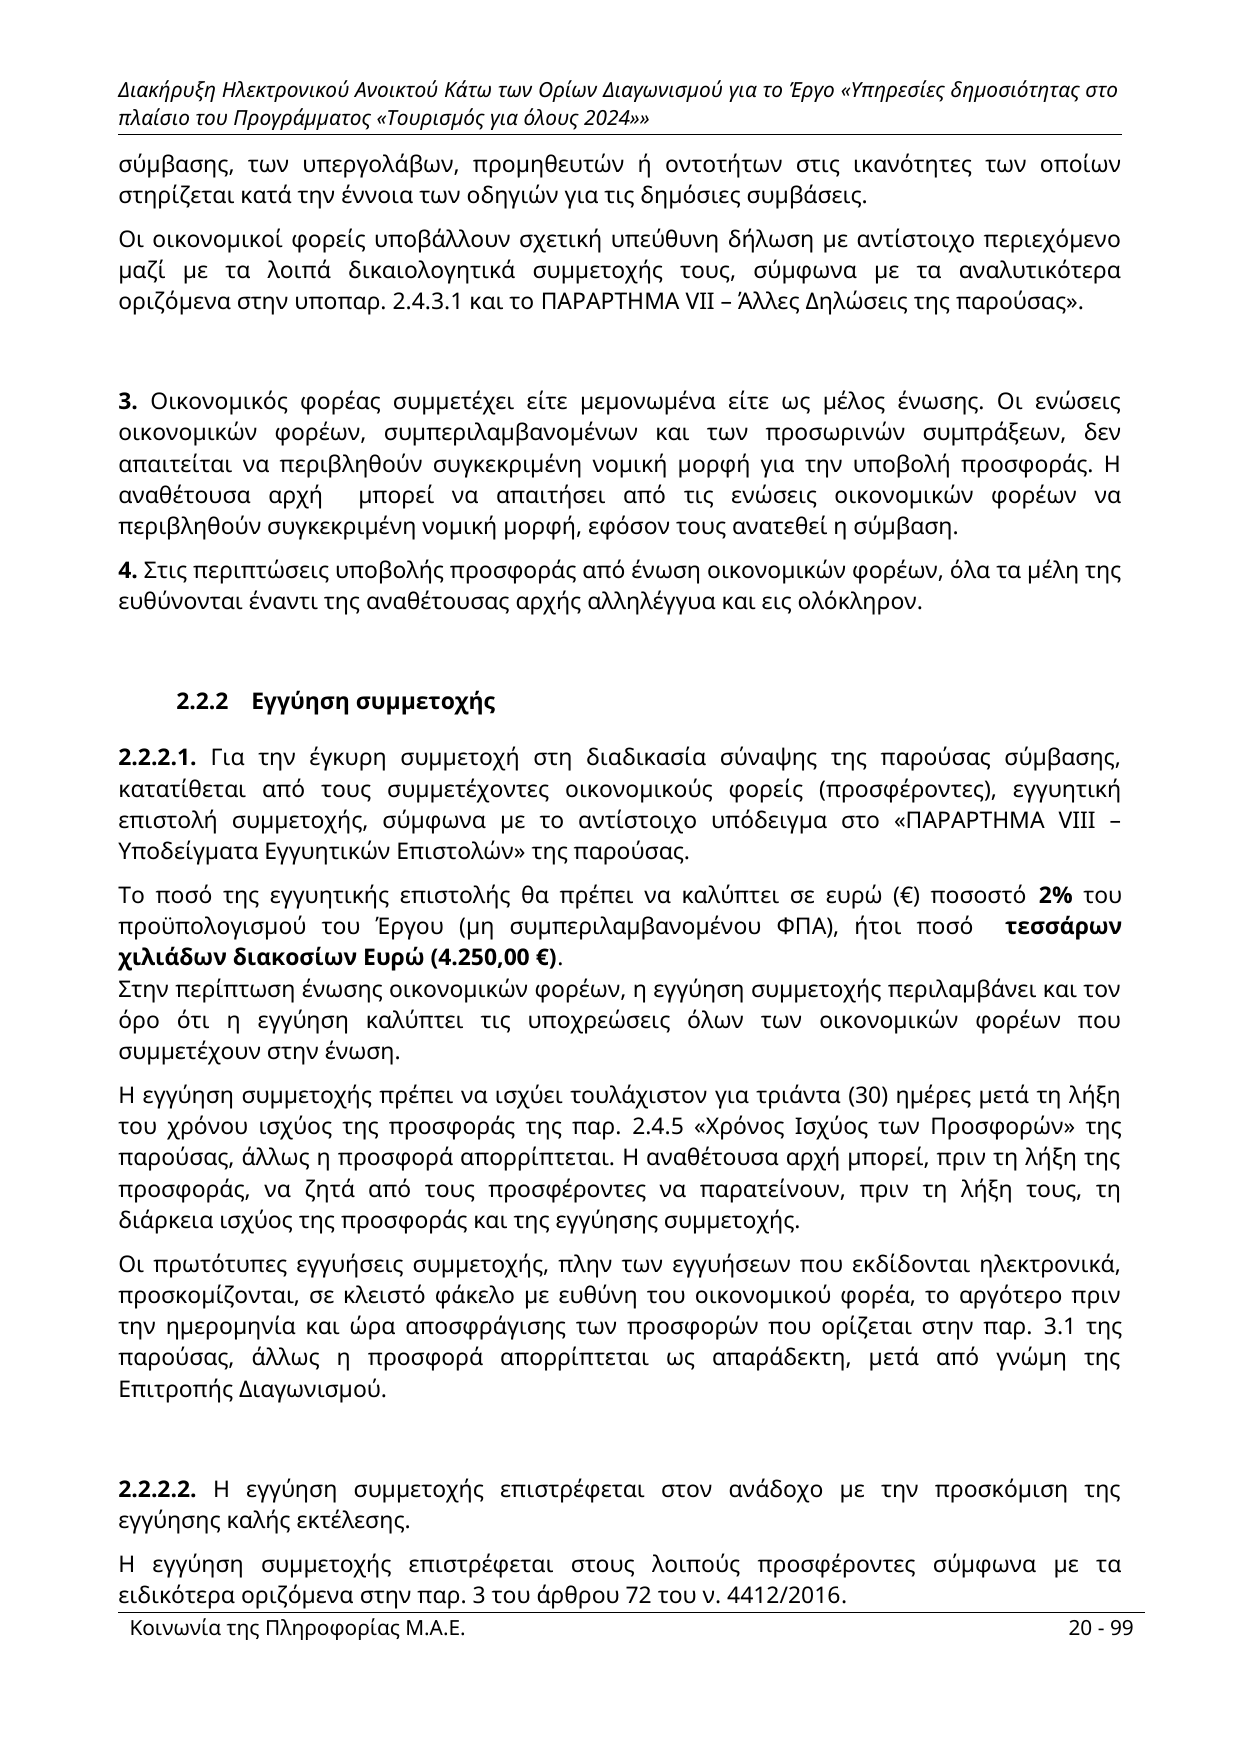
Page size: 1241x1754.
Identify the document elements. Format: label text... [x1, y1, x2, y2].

text Η εγγύηση συμμετοχής επιστρέφεται στους λοιπούς προσφέροντες σύμφωνα με τα ειδικότερα οριζόμενα στην παρ. 3 του άρθρου 72 του ν. 4412/2016. [118, 1547, 1122, 1610]
text 3. Οικονομικός φορέας συμμετέχει είτε μεμονωμένα είτε ως μέλος ένωσης. Οι ενώσεις οικονομικών φορέων, συμπεριλαμβανομένων και των προσωρινών συμπράξεων, δεν απαιτείται να περιβληθούν συγκεκριμένη νομική μορφή για την υποβολή προσφοράς. Η αναθέτουσα αρχή μπορεί να απαιτήσει από τις ενώσεις οικονομικών φορέων να περιβληθούν συγκεκριμένη νομική μορφή, εφόσον τους ανατεθεί η σύμβαση. [118, 385, 1122, 541]
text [118, 147, 1122, 210]
text 2.2.2.1. Για την έγκυρη συμμετοχή στη διαδικασία σύναψης της παρούσας σύμβασης, κατατίθεται από τους συμμετέχοντες οικονομικούς φορείς (προσφέροντες), εγγυητική επιστολή συμμετοχής, σύμφωνα με το αντίστοιχο υπόδειγμα στο «ΠΑΡΑΡΤΗΜΑ VIII – Υποδείγματα Εγγυητικών Επιστολών» της παρούσας. [118, 741, 1122, 866]
text Το ποσό της εγγυητικής επιστολής θα πρέπει να καλύπτει σε ευρώ (€) ποσοστό 2% του προϋπολογισμού του Έργου (μη συμπεριλαμβανομένου ΦΠΑ), ήτοι ποσό τεσσάρων χιλιάδων διακοσίων Ευρώ (4.250,00 €). [118, 879, 1122, 972]
subtitle Εγγύηση συμμετοχής [176, 685, 1122, 716]
text 4. Στις περιπτώσεις υποβολής προσφοράς από ένωση οικονομικών φορέων, όλα τα μέλη της ευθύνονται έναντι της αναθέτουσας αρχής αλληλέγγυα και εις ολόκληρον. [118, 554, 1122, 616]
text Η εγγύηση συμμετοχής πρέπει να ισχύει τουλάχιστον για τριάντα (30) ημέρες μετά τη λήξη του χρόνου ισχύος της προσφοράς της παρ. 2.4.5 «Χρόνος Ισχύος των Προσφορών» της παρούσας, άλλως η προσφορά απορρίπτεται. Η αναθέτουσα αρχή μπορεί, πριν τη λήξη της προσφοράς, να ζητά από τους προσφέροντες να παρατείνουν, πριν τη λήξη τους, τη διάρκεια ισχύος της προσφοράς και της εγγύησης συμμετοχής. [118, 1079, 1122, 1235]
text Στην περίπτωση ένωσης οικονομικών φορέων, η εγγύηση συμμετοχής περιλαμβάνει και τον όρο ότι η εγγύηση καλύπτει τις υποχρεώσεις όλων των οικονομικών φορέων που συμμετέχουν στην ένωση. [118, 972, 1122, 1066]
list 2.2.2.2. Η εγγύηση συμμετοχής επιστρέφεται στον ανάδοχο με την προσκόμιση της εγγύησης καλής εκτέλεσης. [118, 1472, 1122, 1535]
text Οι οικονομικοί φορείς υποβάλλουν σχετική υπεύθυνη δήλωση με αντίστοιχο περιεχόμενο μαζί με τα λοιπά δικαιολογητικά συμμετοχής τους, σύμφωνα με τα αναλυτικότερα οριζόμενα στην υποπαρ. 2.4.3.1 και το ΠΑΡΑΡΤΗΜΑ VIΙ – Άλλες Δηλώσεις της παρούσας». [118, 222, 1122, 316]
text Οι πρωτότυπες εγγυήσεις συμμετοχής, πλην των εγγυήσεων που εκδίδονται ηλεκτρονικά, προσκομίζονται, σε κλειστό φάκελο με ευθύνη του οικονομικού φορέα, το αργότερο πριν την ημερομηνία και ώρα αποσφράγισης των προσφορών που ορίζεται στην παρ. 3.1 της παρούσας, άλλως η προσφορά απορρίπτεται ως απαράδεκτη, μετά από γνώμη της Επιτροπής Διαγωνισμού. [118, 1247, 1122, 1404]
